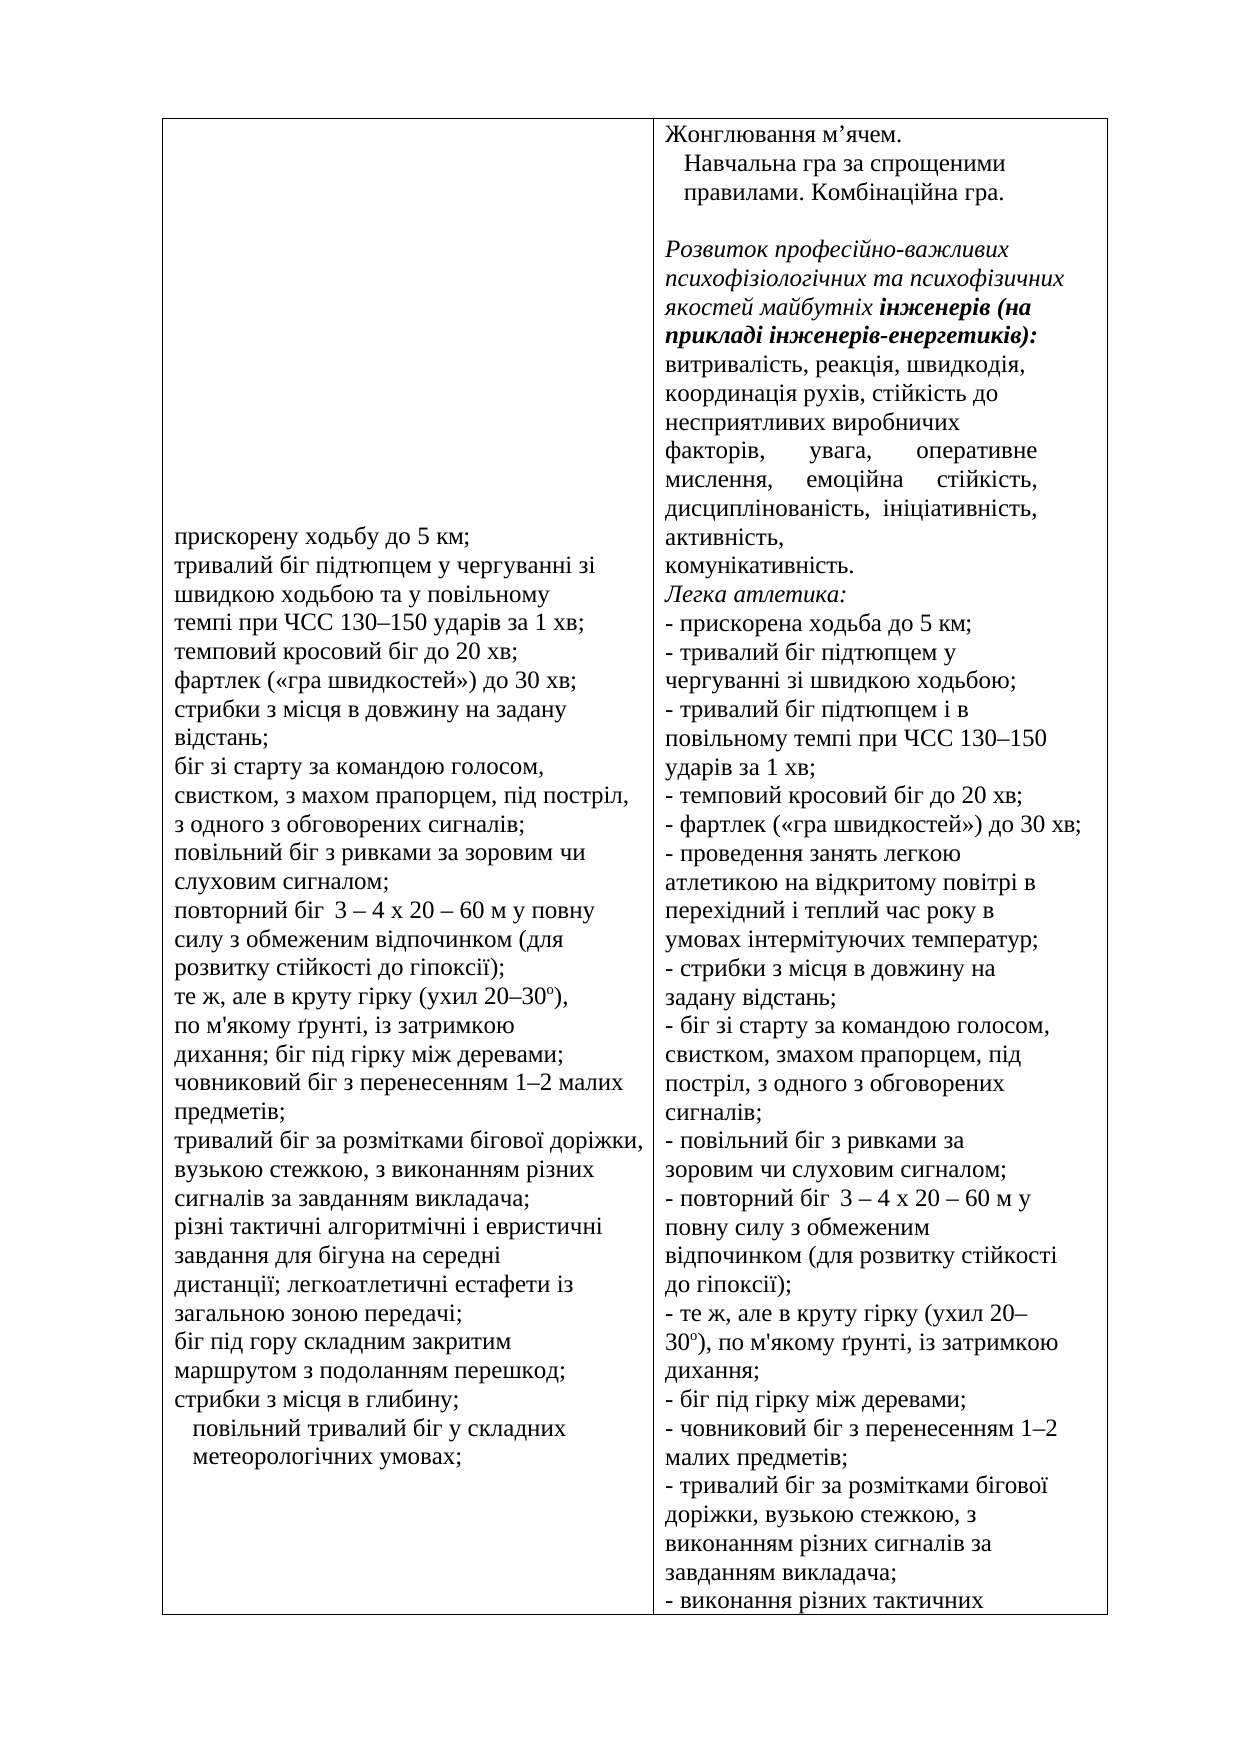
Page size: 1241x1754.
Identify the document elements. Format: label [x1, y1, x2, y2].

table_cell [654, 119, 1107, 1614]
table_cell [163, 119, 653, 1614]
